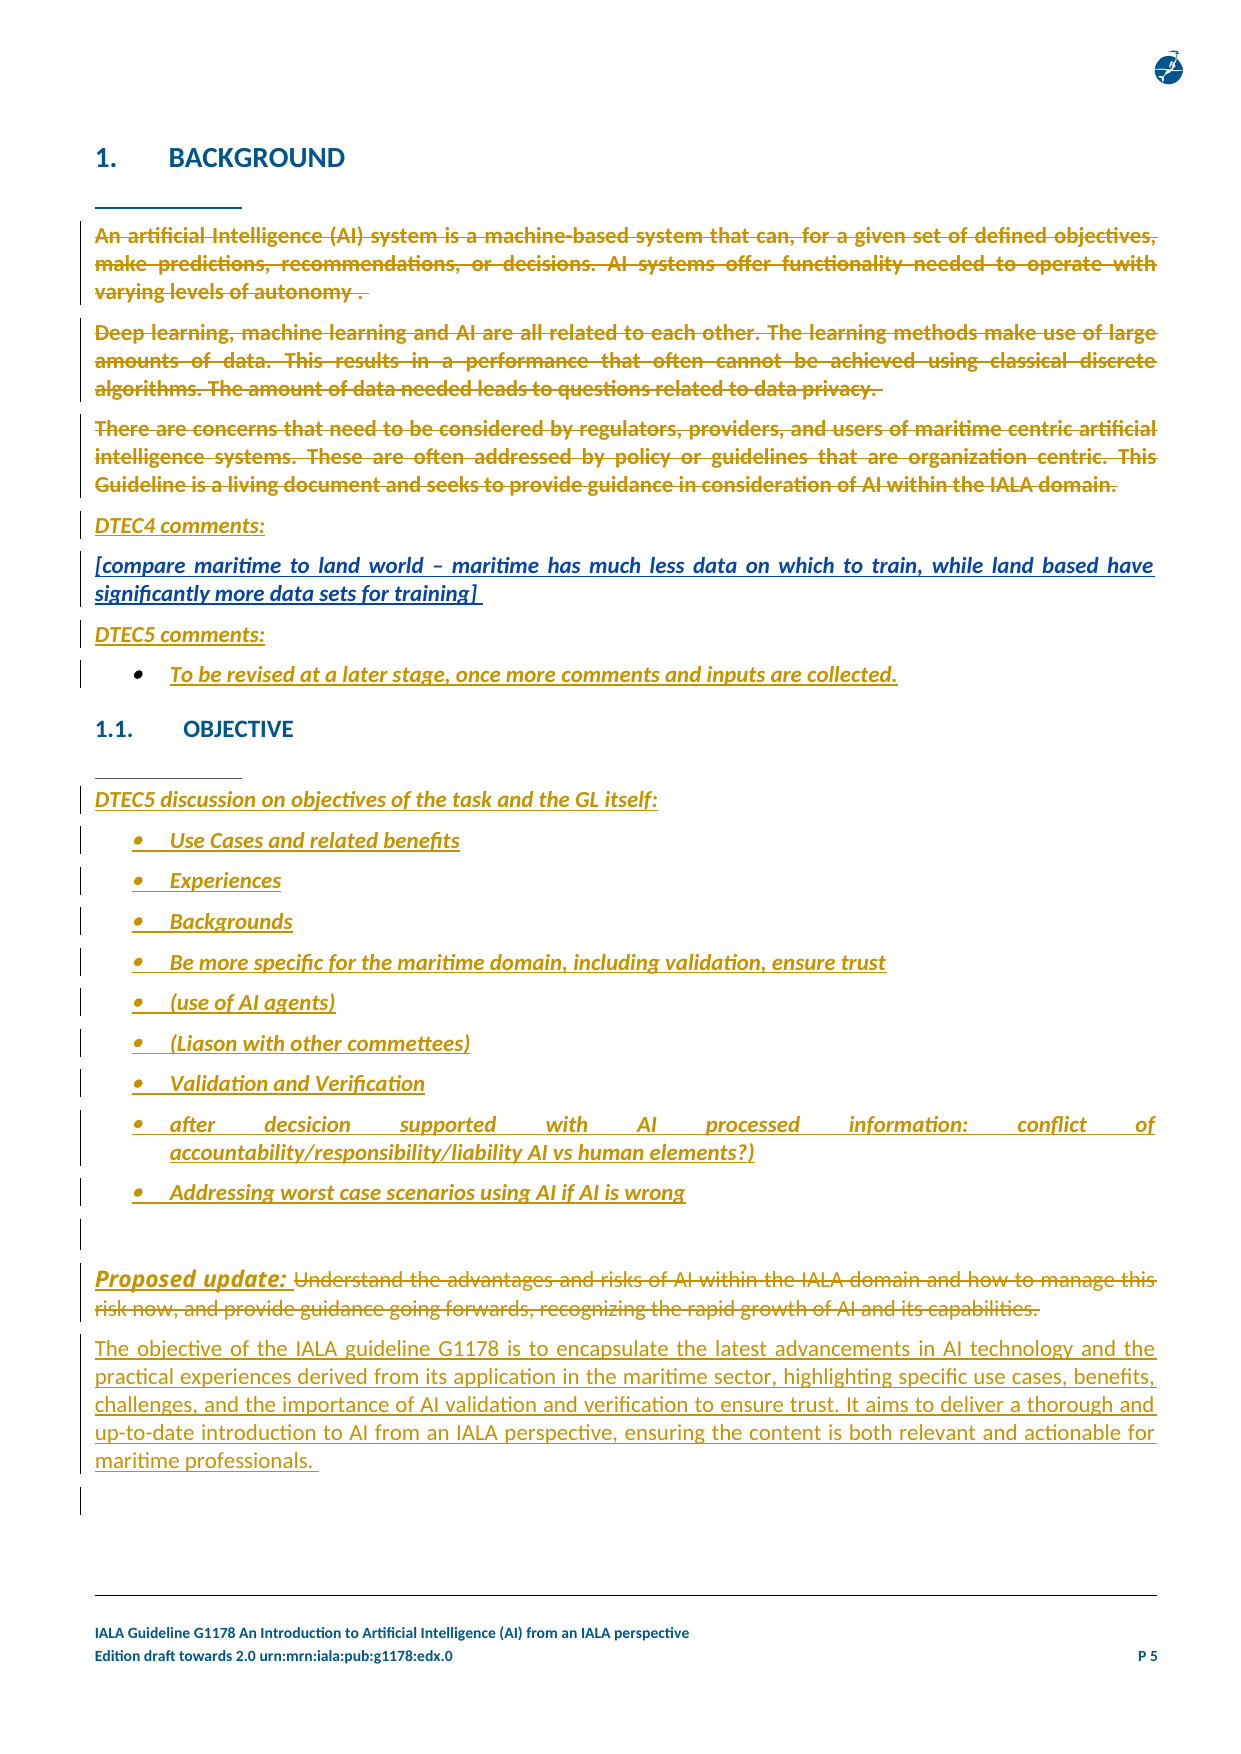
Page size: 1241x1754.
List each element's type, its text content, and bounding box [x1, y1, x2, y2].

subtitle Background [94, 139, 1157, 174]
text An artificial Intelligence (AI) system is a machine-based system that can, for a given set of defined objectives, make predictions, recommendations, or decisions. AI systems offer functionality needed to operate with varying levels of autonomy [1]. [94, 238, 1157, 264]
text There are concerns that need to be considered by regulators, providers, and users of maritime centric artificial intelligence systems. These are often addressed by policy or guidelines that are organization centric. This Guideline is a living document and seeks to provide guidance in consideration of AI within the IALA domain. [94, 459, 1157, 498]
picture [1123, 0, 1241, 119]
text Deep learning, machine learning and AI are all related to each other. The learning methods make use of large amounts of data. This results in a performance that often cannot be achieved using classical discrete algorithms. The amount of data needed leads to questions related to data privacy. [94, 334, 1157, 361]
text An artificial Intelligence (AI) system is a machine-based system that can, for a given set of defined objectives, make predictions, recommendations, or decisions. AI systems offer functionality needed to operate with varying levels of autonomy [1]. [94, 265, 1157, 305]
text Deep learning, machine learning and AI are all related to each other. The learning methods make use of large amounts of data. This results in a performance that often cannot be achieved using classical discrete algorithms. The amount of data needed leads to questions related to data privacy. [94, 362, 1157, 402]
subtitle Objective [94, 713, 1157, 744]
text An artificial Intelligence (AI) system is a machine-based system that can, for a given set of defined objectives, make predictions, recommendations, or decisions. AI systems offer functionality needed to operate with varying levels of autonomy [1]. [94, 221, 1157, 237]
text There are concerns that need to be considered by regulators, providers, and users of maritime centric artificial intelligence systems. These are often addressed by policy or guidelines that are organization centric. This Guideline is a living document and seeks to provide guidance in consideration of AI within the IALA domain. [94, 431, 1157, 458]
